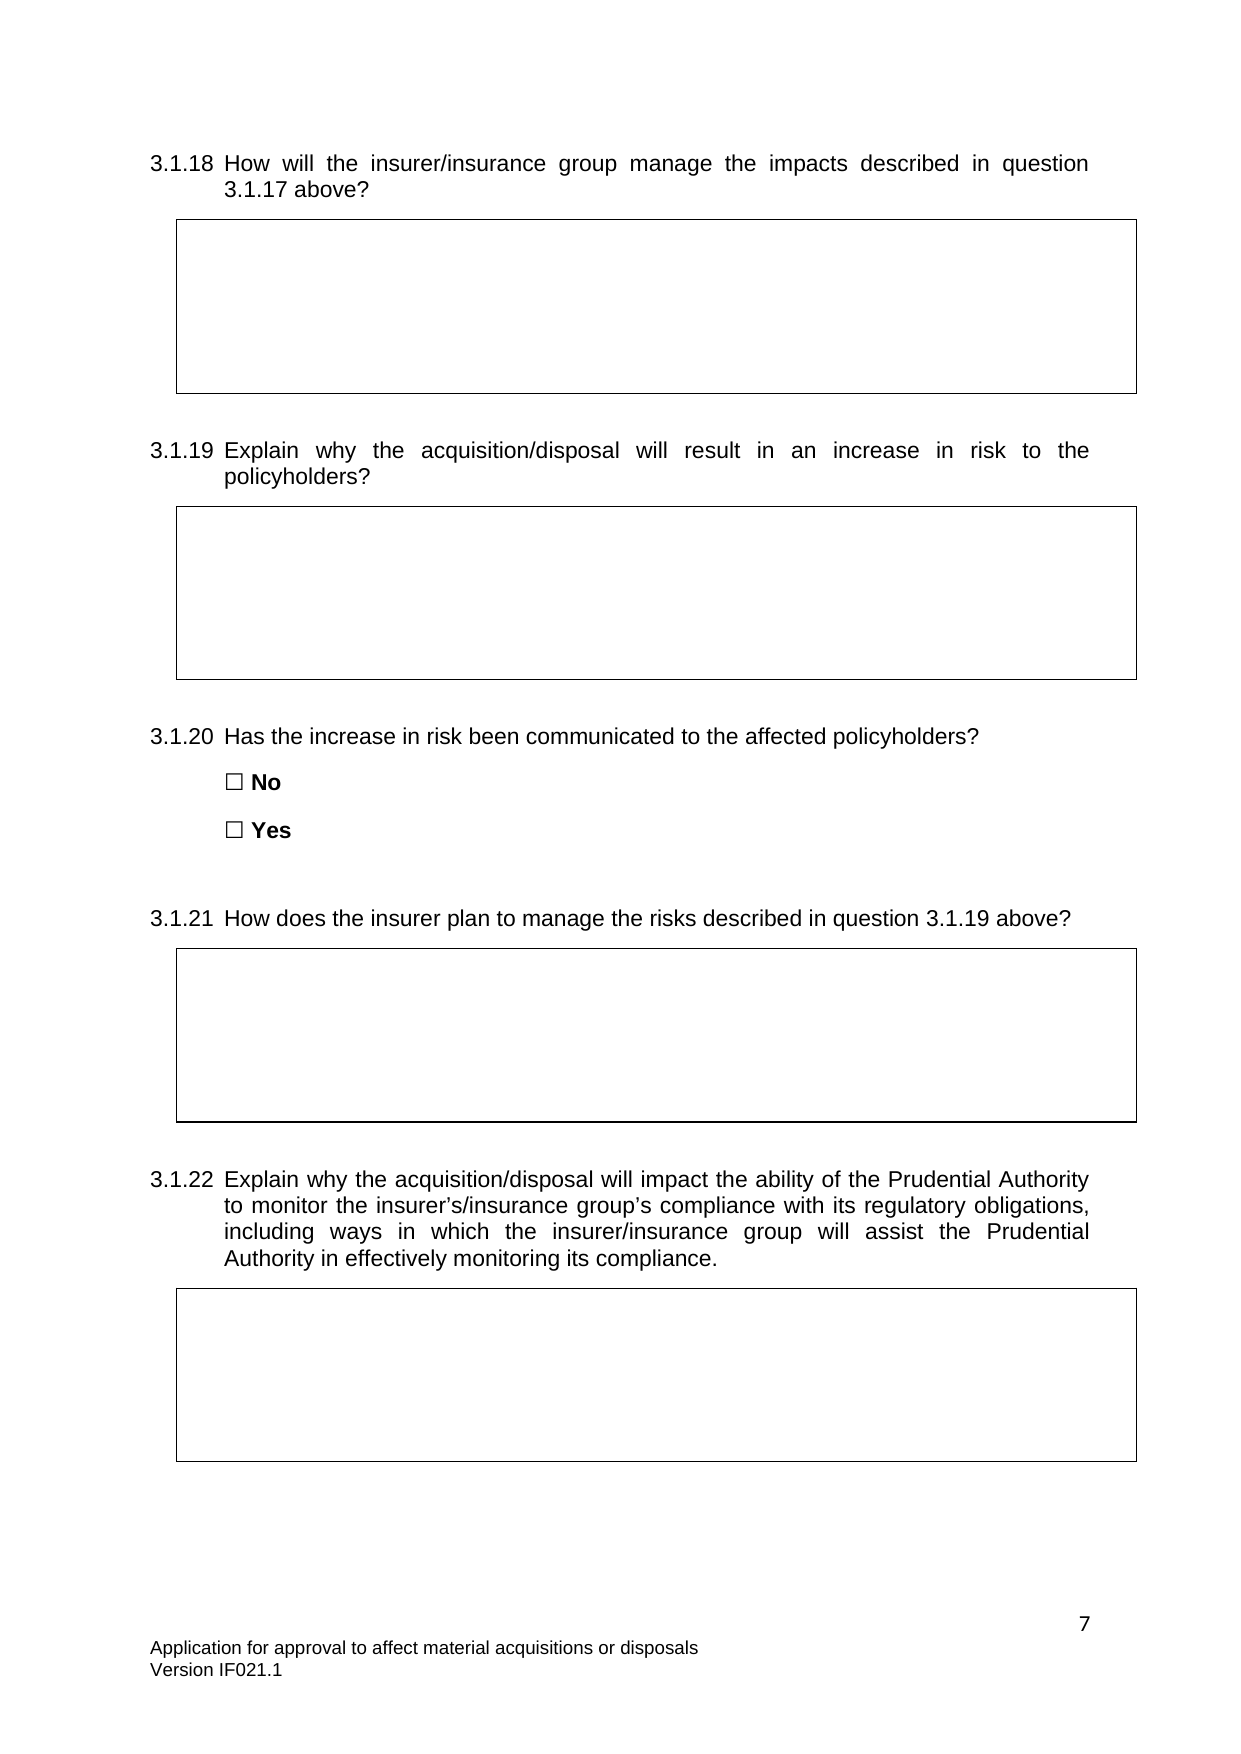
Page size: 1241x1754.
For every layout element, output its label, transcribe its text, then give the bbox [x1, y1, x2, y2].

list How will the insurer/insurance group manage the impacts described in question 3.17 above? [150, 150, 1090, 203]
table_header [177, 220, 1136, 393]
table_header [177, 949, 1136, 1121]
text No [224, 766, 1090, 798]
table_header [177, 1289, 1136, 1461]
list Explain why the acquisition/disposal will impact the ability of the Prudential Authority to monitor the insurer’s/insurance group’s compliance with its regulatory obligations, including ways in which the insurer/insurance group will assist the Prudential Authority in effectively monitoring its compliance. [150, 1166, 1090, 1271]
list Has the increase in risk been communicated to the affected policyholders? [150, 723, 1090, 750]
list Explain why the acquisition/disposal will result in an increase in risk to the policyholders? [150, 437, 1090, 489]
list How does the insurer plan to manage the risks described in question 3.19 above? [150, 905, 1090, 932]
text Yes [224, 814, 1090, 846]
table_header [177, 507, 1136, 679]
